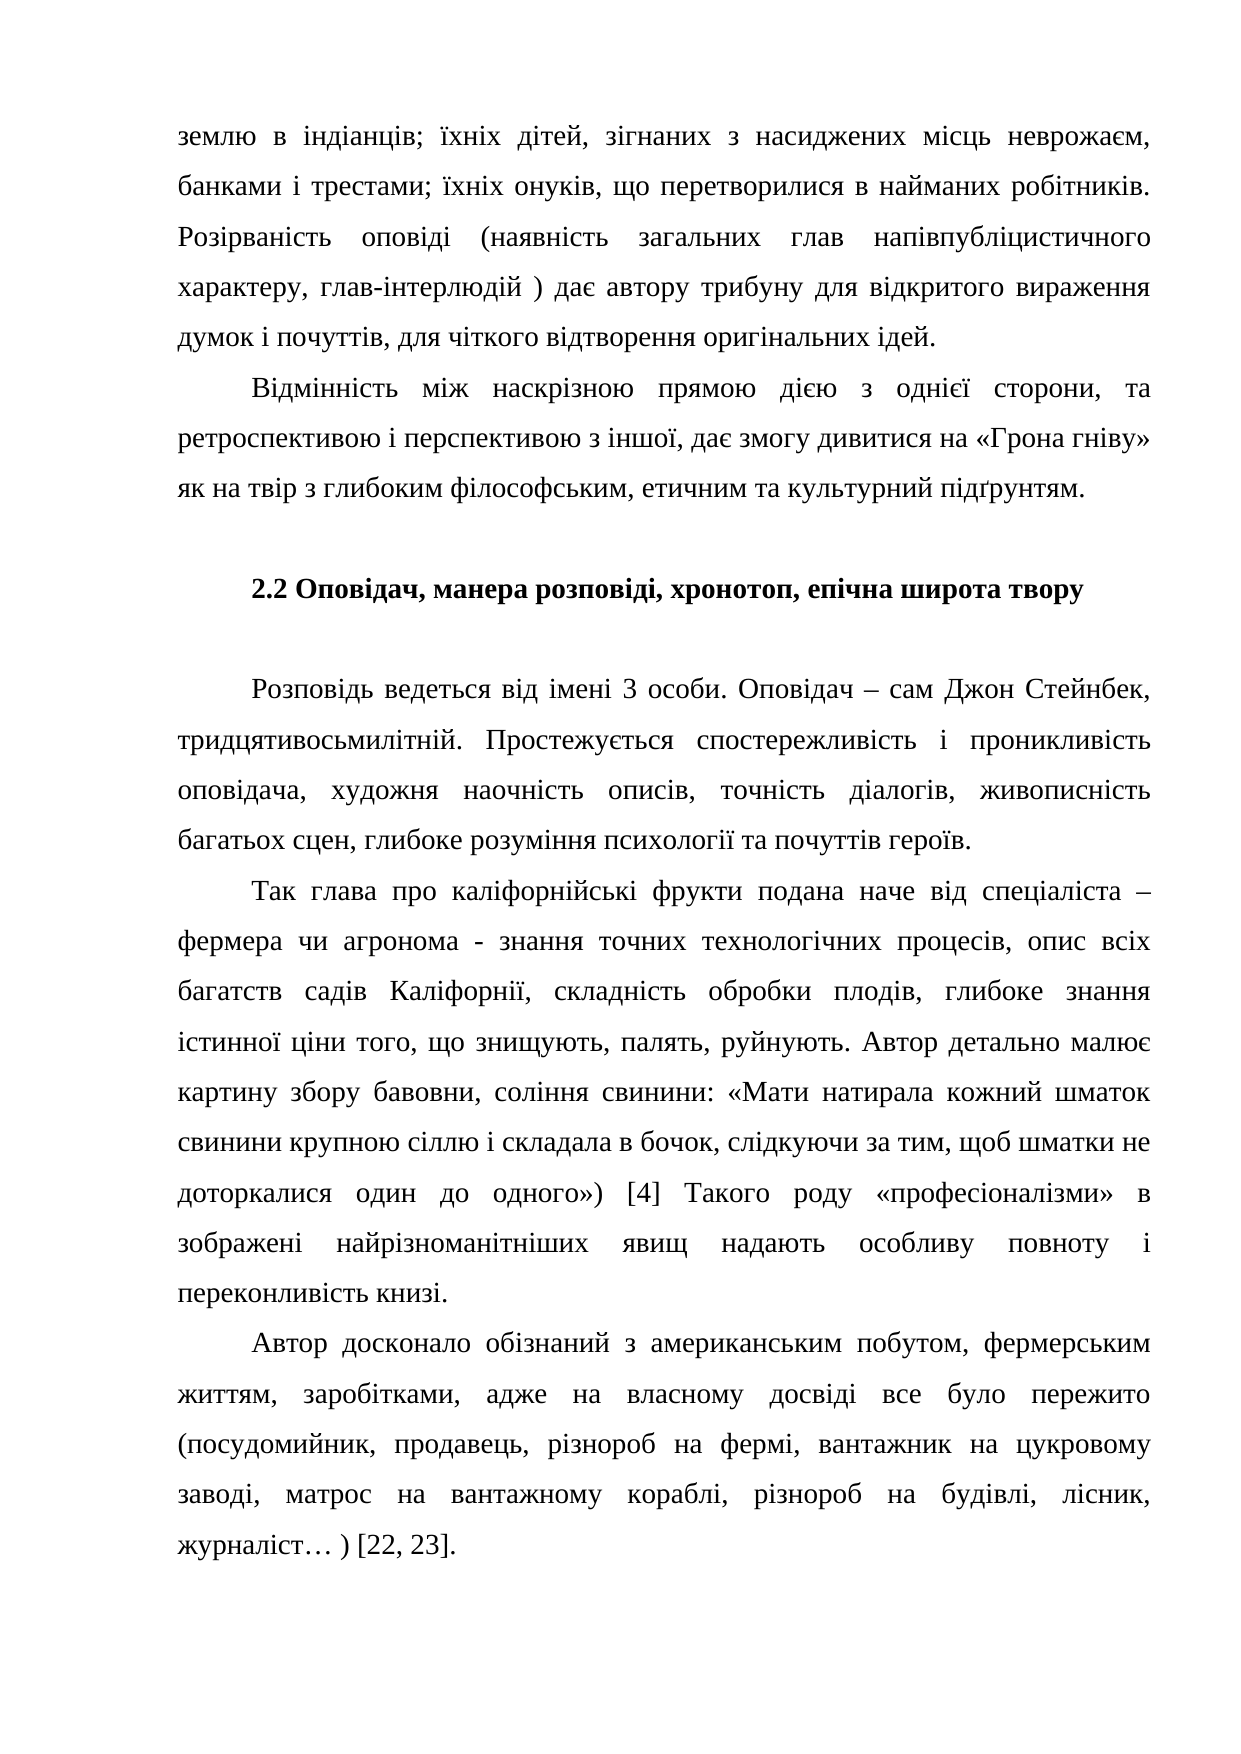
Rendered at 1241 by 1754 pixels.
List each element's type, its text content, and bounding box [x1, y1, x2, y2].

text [177, 118, 1152, 353]
text Розповідь ведеться від імені 3 особи. Оповідач – сам Джон Стейнбек, тридцятивосьмилітній. Простежується спостережливість і проникливість оповідача, художня наочність описів, точність діалогів, живописність багатьох сцен, глибоке розуміння психології та почуттів героїв. [177, 672, 1152, 856]
text Відмінність між наскрізною прямою дією з однієї сторони, та ретроспективою і перспективою з іншої, дає змогу дивитися на «Грона гніву» як на твір з глибоким філософським, етичним та культурний підґрунтям. [177, 370, 1152, 504]
text Автор досконало обізнаний з американським побутом, фермерським життям, заробітками, адже на власному досвіді все було пережито (посудомийник, продавець, різнороб на фермі, вантажник на цукровому заводі, матрос на вантажному кораблі, різнороб на будівлі, лісник, журналіст… ) [22, 23]. [177, 1326, 1152, 1560]
text Так глава про каліфорнійські фрукти подана наче від спеціаліста – фермера чи агронома - знання точних технологічних процесів, опис всіх багатств садів Каліфорнії, складність обробки плодів, глибоке знання істинної ціни того, що знищують, палять, руйнують. Автор детально малює картину збору бавовни, соління свинини: «Мати натирала кожний шматок свинини крупною сіллю і складала в бочок, слідкуючи за тим, щоб шматки не доторкалися один до одного») [4] Такого роду «професіоналізми» в зображені найрізноманітніших явищ надають особливу повноту і переконливість книзі. [177, 873, 1152, 1309]
text 2.2 Оповідач, манера розповіді, хронотоп, епічна широта твору [177, 571, 1152, 604]
